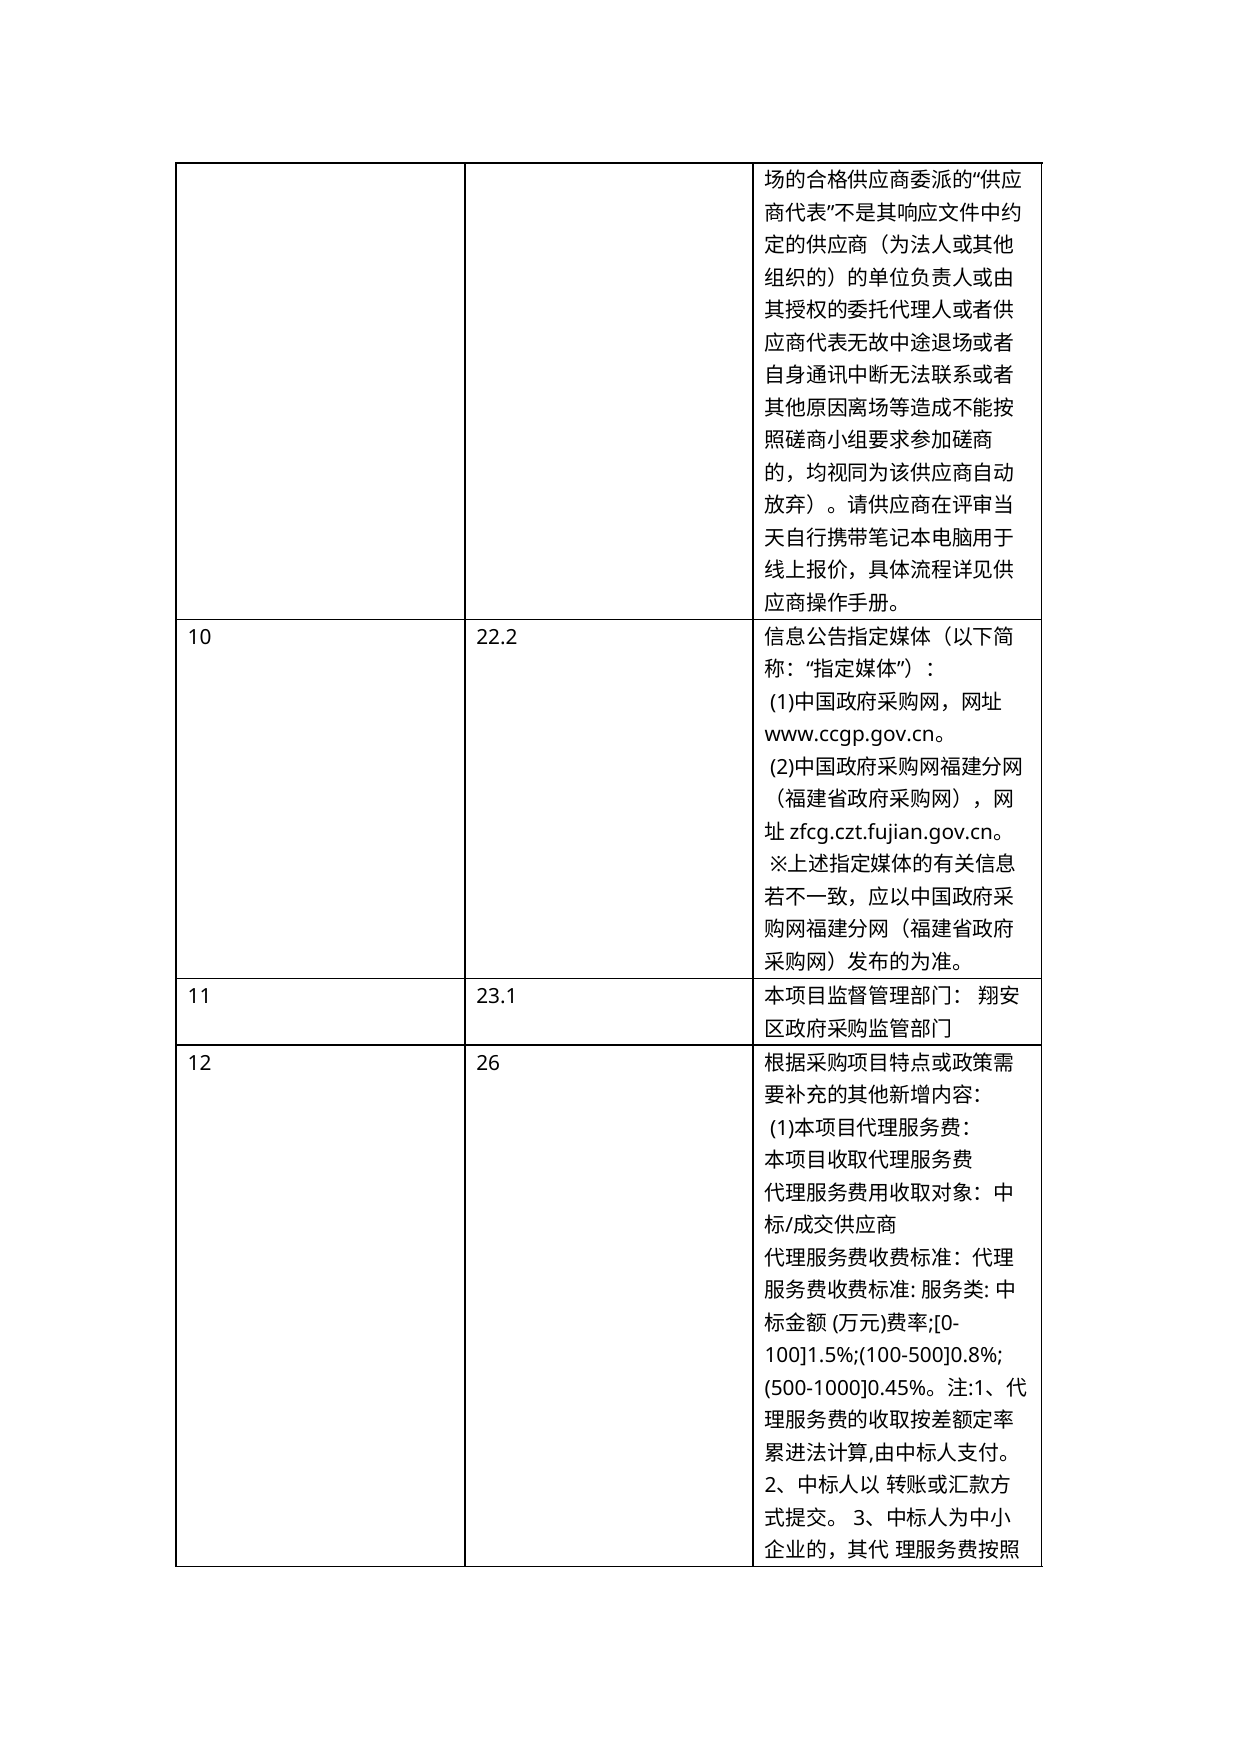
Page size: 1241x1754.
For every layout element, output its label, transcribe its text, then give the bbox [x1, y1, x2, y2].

table_cell 23.1 [466, 979, 752, 1044]
table_cell 11 [177, 979, 464, 1044]
table_cell 9 [177, 164, 464, 618]
table_cell 本项目监督管理部门： 翔安区政府采购监管部门 [754, 979, 1041, 1044]
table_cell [754, 164, 1041, 618]
table_cell 22.2 [466, 620, 752, 978]
table_cell [466, 164, 752, 618]
table_cell 12 [177, 1046, 464, 1566]
table_cell 信息公告指定媒体（以下简称：“指定媒体”）： (1)中国政府采购网，网址www.ccgp.gov.cn。 (2)中国政府采购网福建分网（福建省政府采购网），网址zfcg.czt.fujian.gov.cn。 ※上述指定媒体的有关信息若不一致，应以中国政府采购网福建分网（福建省政府采购网）发布的为准。 [754, 620, 1041, 978]
table_cell 10 [177, 620, 464, 978]
table_cell 26 [466, 1046, 752, 1566]
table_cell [754, 1046, 1041, 1566]
